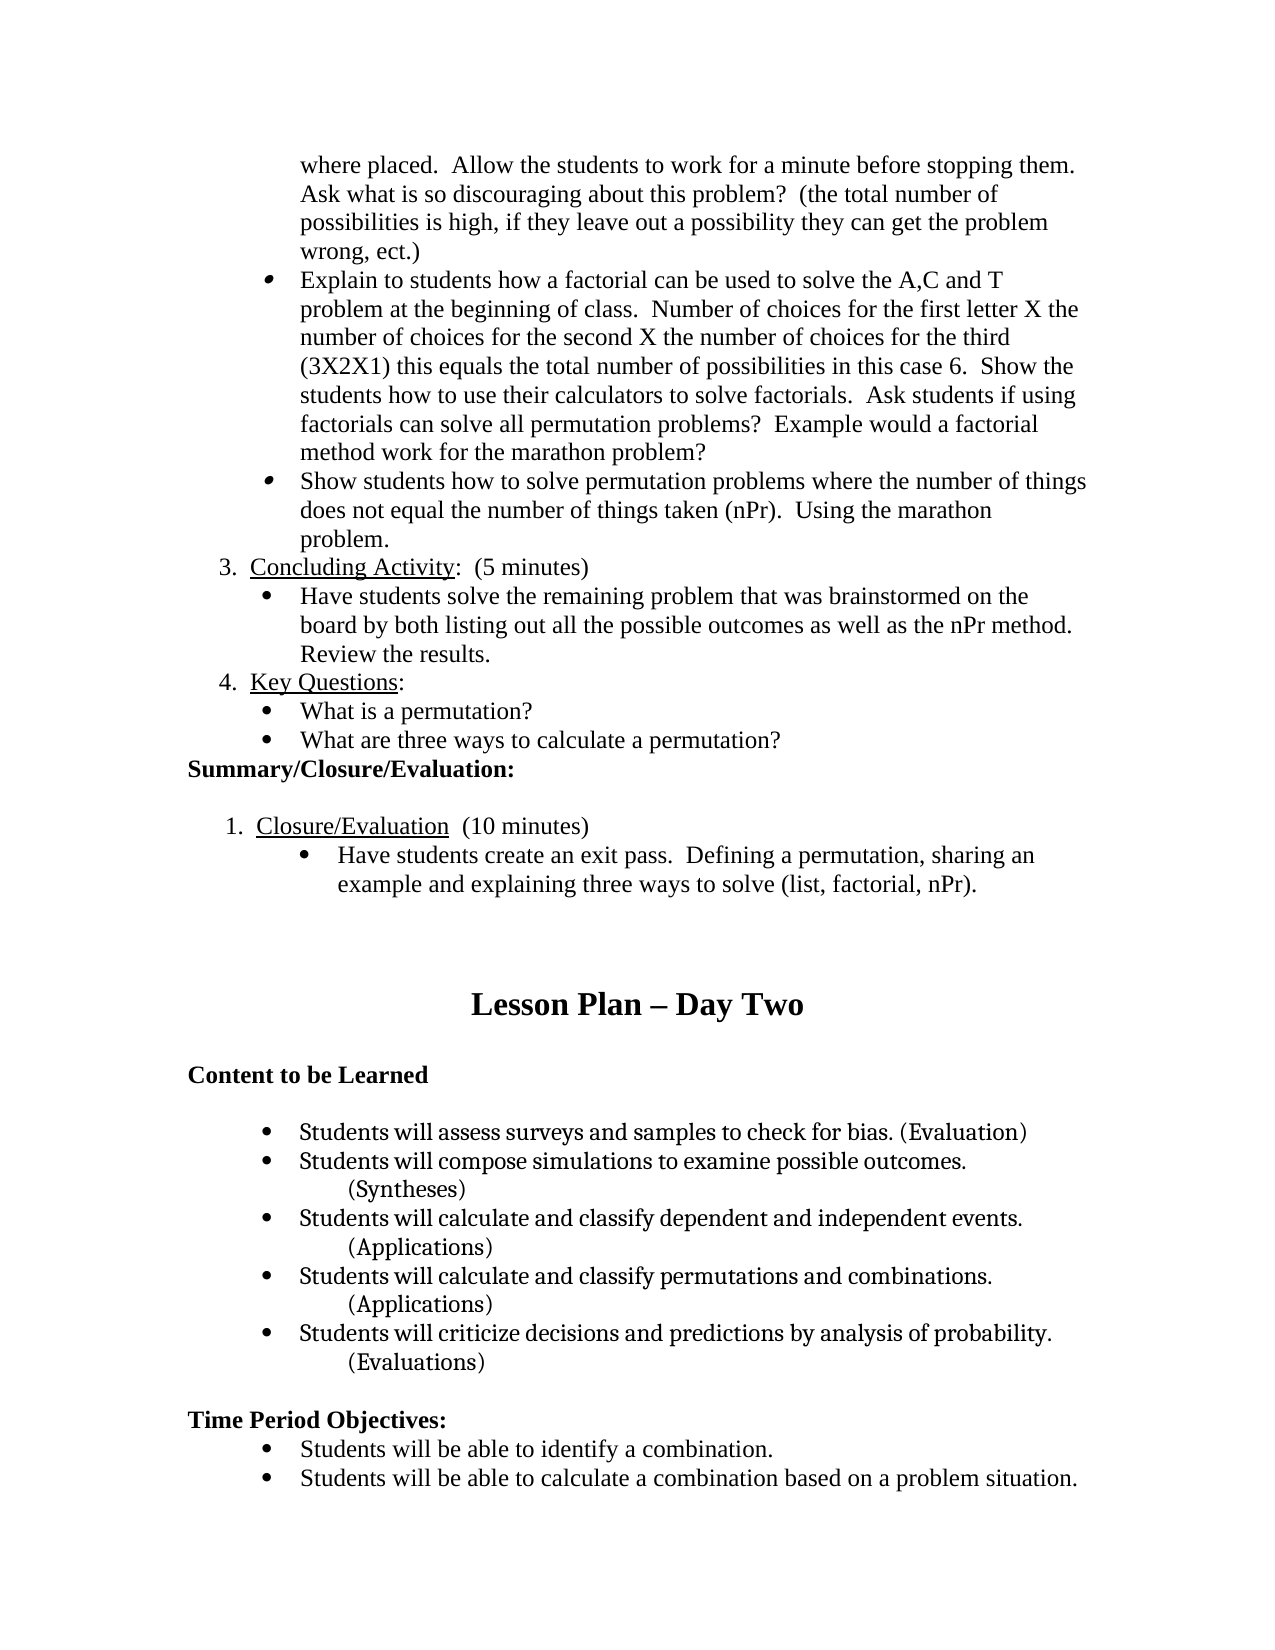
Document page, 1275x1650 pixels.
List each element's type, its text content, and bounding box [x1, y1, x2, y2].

text 3. Concluding Activity: (5 minutes) [187, 552, 1087, 581]
list Students will be able to identify a combination. [262, 1434, 1087, 1463]
list What are three ways to calculate a permutation? [262, 725, 1087, 754]
text 4. Key Questions: [187, 667, 1087, 696]
list Students will criticize decisions and predictions by analysis of probability. (Evaluations) [262, 1319, 1087, 1377]
list Students will calculate and classify dependent and independent events. (Applications) [262, 1204, 1087, 1262]
list Have students create an exit pass. Defining a permutation, sharing an example and explaining three ways to solve (list, factorial, nPr). [300, 840, 1087, 897]
list Have students solve the remaining problem that was brainstormed on the board by both listing out all the possible outcomes as well as the nPr method. Review the results. [262, 581, 1087, 667]
text Lesson Plan – Day Two [187, 984, 1087, 1022]
text 1. Closure/Evaluation (10 minutes) [225, 811, 1087, 840]
list Students will assess surveys and samples to check for bias. (Evaluation) [262, 1118, 1087, 1147]
list Students will compose simulations to examine possible outcomes. (Syntheses) [262, 1147, 1087, 1204]
text Summary/Closure/Evaluation: [187, 754, 1087, 782]
list Show students how to solve permutation problems where the number of things does not equal the number of things taken (nPr). Using the marathon problem. [262, 466, 1087, 552]
list What is a permutation? [262, 696, 1087, 725]
list Students will be able to calculate a combination based on a problem situation. [262, 1463, 1087, 1492]
list Explain to students how a factorial can be used to solve the A,C and T problem at the beginning of class. Number of choices for the first letter X the number of choices for the second X the number of choices for the third (3X2X1) this equals the total number of possibilities in this case 6. Show the students how to use their calculators to solve factorials. Ask students if using factorials can solve all permutation problems? Example would a factorial method work for the marathon problem? [262, 265, 1087, 466]
text Time Period Objectives: [187, 1405, 1087, 1434]
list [262, 150, 1087, 265]
text Content to be Learned [187, 1060, 1087, 1089]
list Students will calculate and classify permutations and combinations. (Applications) [262, 1262, 1087, 1319]
